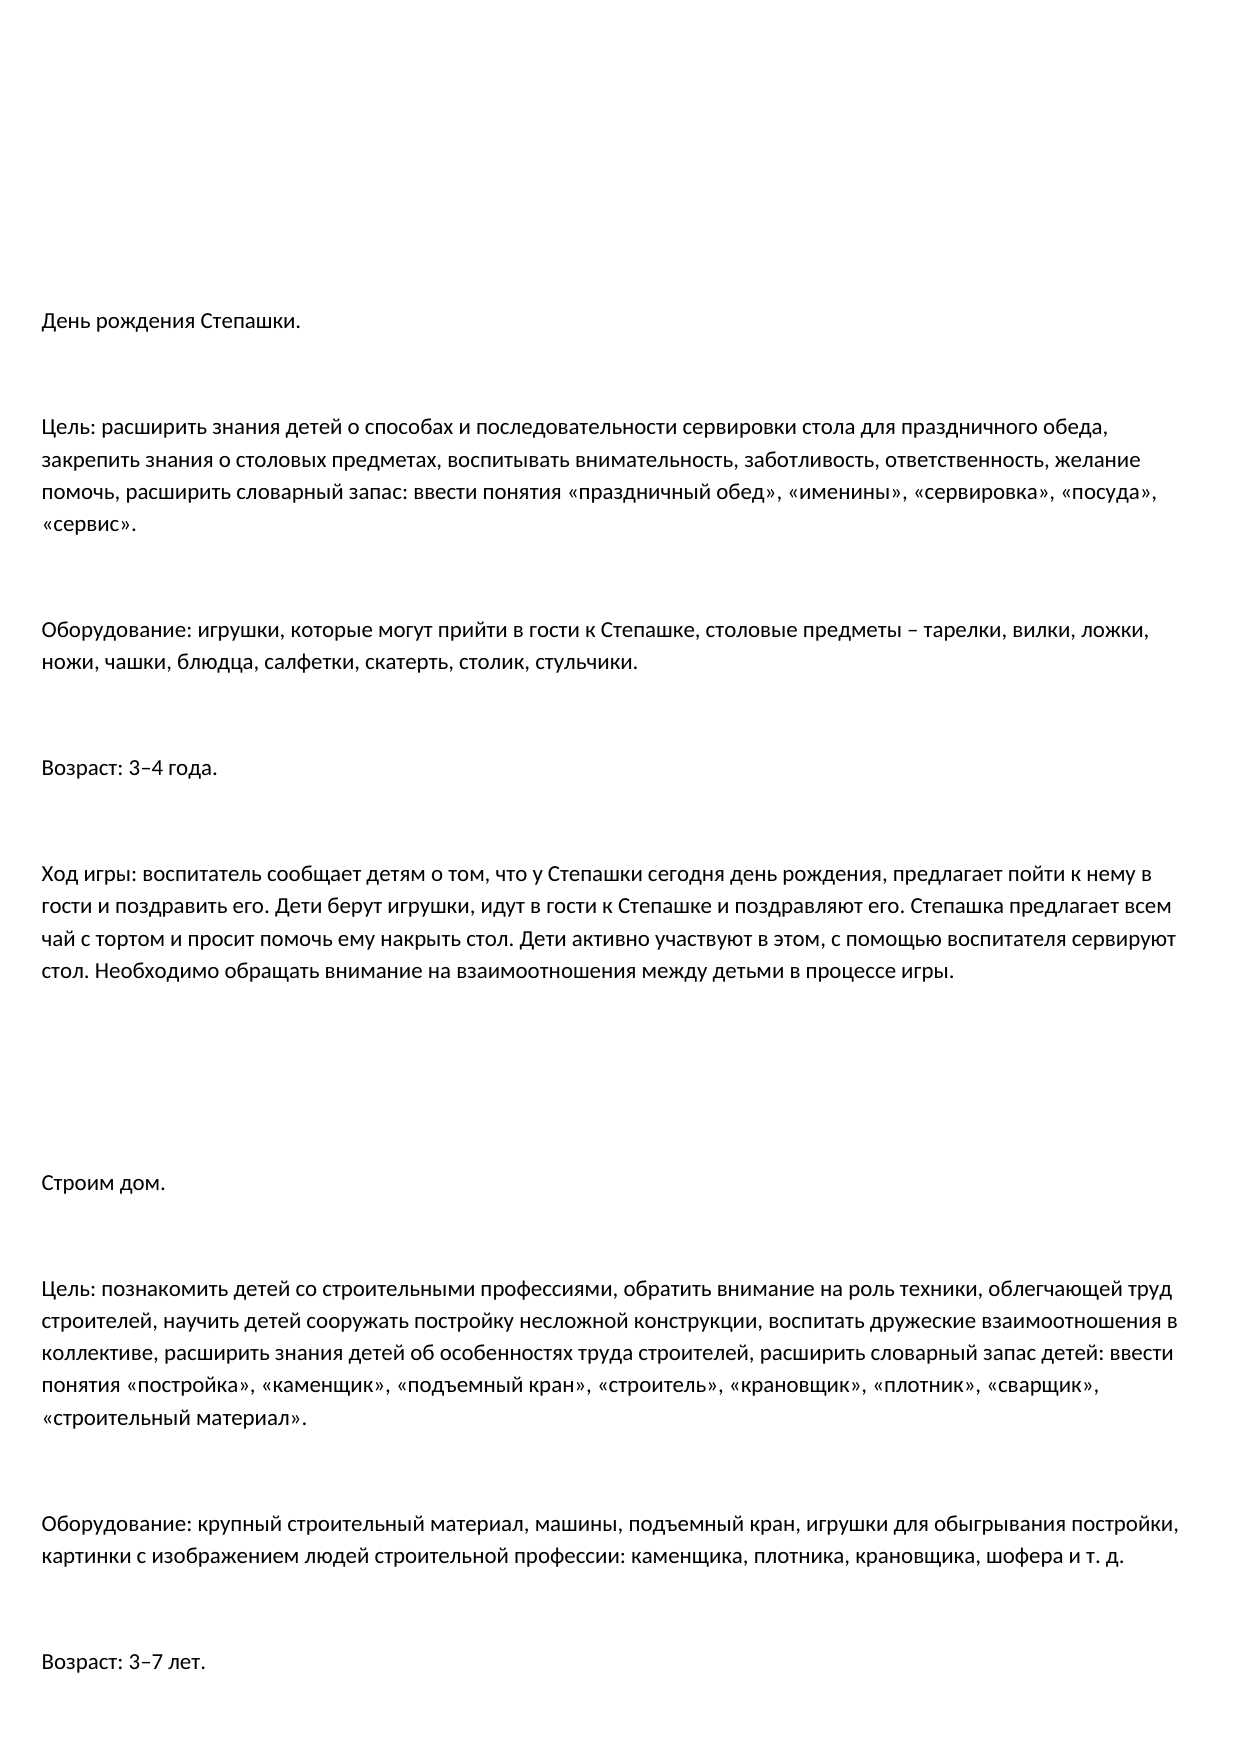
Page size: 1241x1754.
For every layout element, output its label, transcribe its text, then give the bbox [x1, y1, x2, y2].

text Оборудование: крупный строительный материал, машины, подъемный кран, игрушки для обыгрывания постройки, картинки с изображением людей строительной профессии: каменщика, плотника, крановщика, шофера и т. д. [41, 1509, 1199, 1569]
text Ход игры: воспитатель сообщает детям о том, что у Степашки сегодня день рождения, предлагает пойти к нему в гости и поздравить его. Дети берут игрушки, идут в гости к Степашке и поздравляют его. Степашка предлагает всем чай с тортом и просит помочь ему накрыть стол. Дети активно участвуют в этом, с помощью воспитателя сервируют стол. Необходимо обращать внимание на взаимоотношения между детьми в процессе игры. [41, 859, 1199, 984]
text Цель: познакомить детей со строительными профессиями, обратить внимание на роль техники, облегчающей труд строителей, научить детей сооружать постройку несложной конструкции, воспитать дружеские взаимоотношения в коллективе, расширить знания детей об особенностях труда строителей, расширить словарный запас детей: ввести понятия «постройка», «каменщик», «подъемный кран», «строитель», «крановщик», «плотник», «сварщик», «строительный материал». [41, 1274, 1199, 1431]
text Оборудование: игрушки, которые могут прийти в гости к Степашке, столовые предметы – тарелки, вилки, ложки, ножи, чашки, блюдца, салфетки, скатерть, столик, стульчики. [41, 615, 1199, 675]
text Возраст: 3–7 лет. [41, 1647, 1199, 1675]
text День рождения Степашки. [41, 306, 1199, 334]
text Строим дом. [41, 1168, 1199, 1196]
text Возраст: 3–4 года. [41, 753, 1199, 781]
text Цель: расширить знания детей о способах и последовательности сервировки стола для праздничного обеда, закрепить знания о столовых предметах, воспитывать внимательность, заботливость, ответственность, желание помочь, расширить словарный запас: ввести понятия «праздничный обед», «именины», «сервировка», «посуда», «сервис». [41, 412, 1199, 537]
